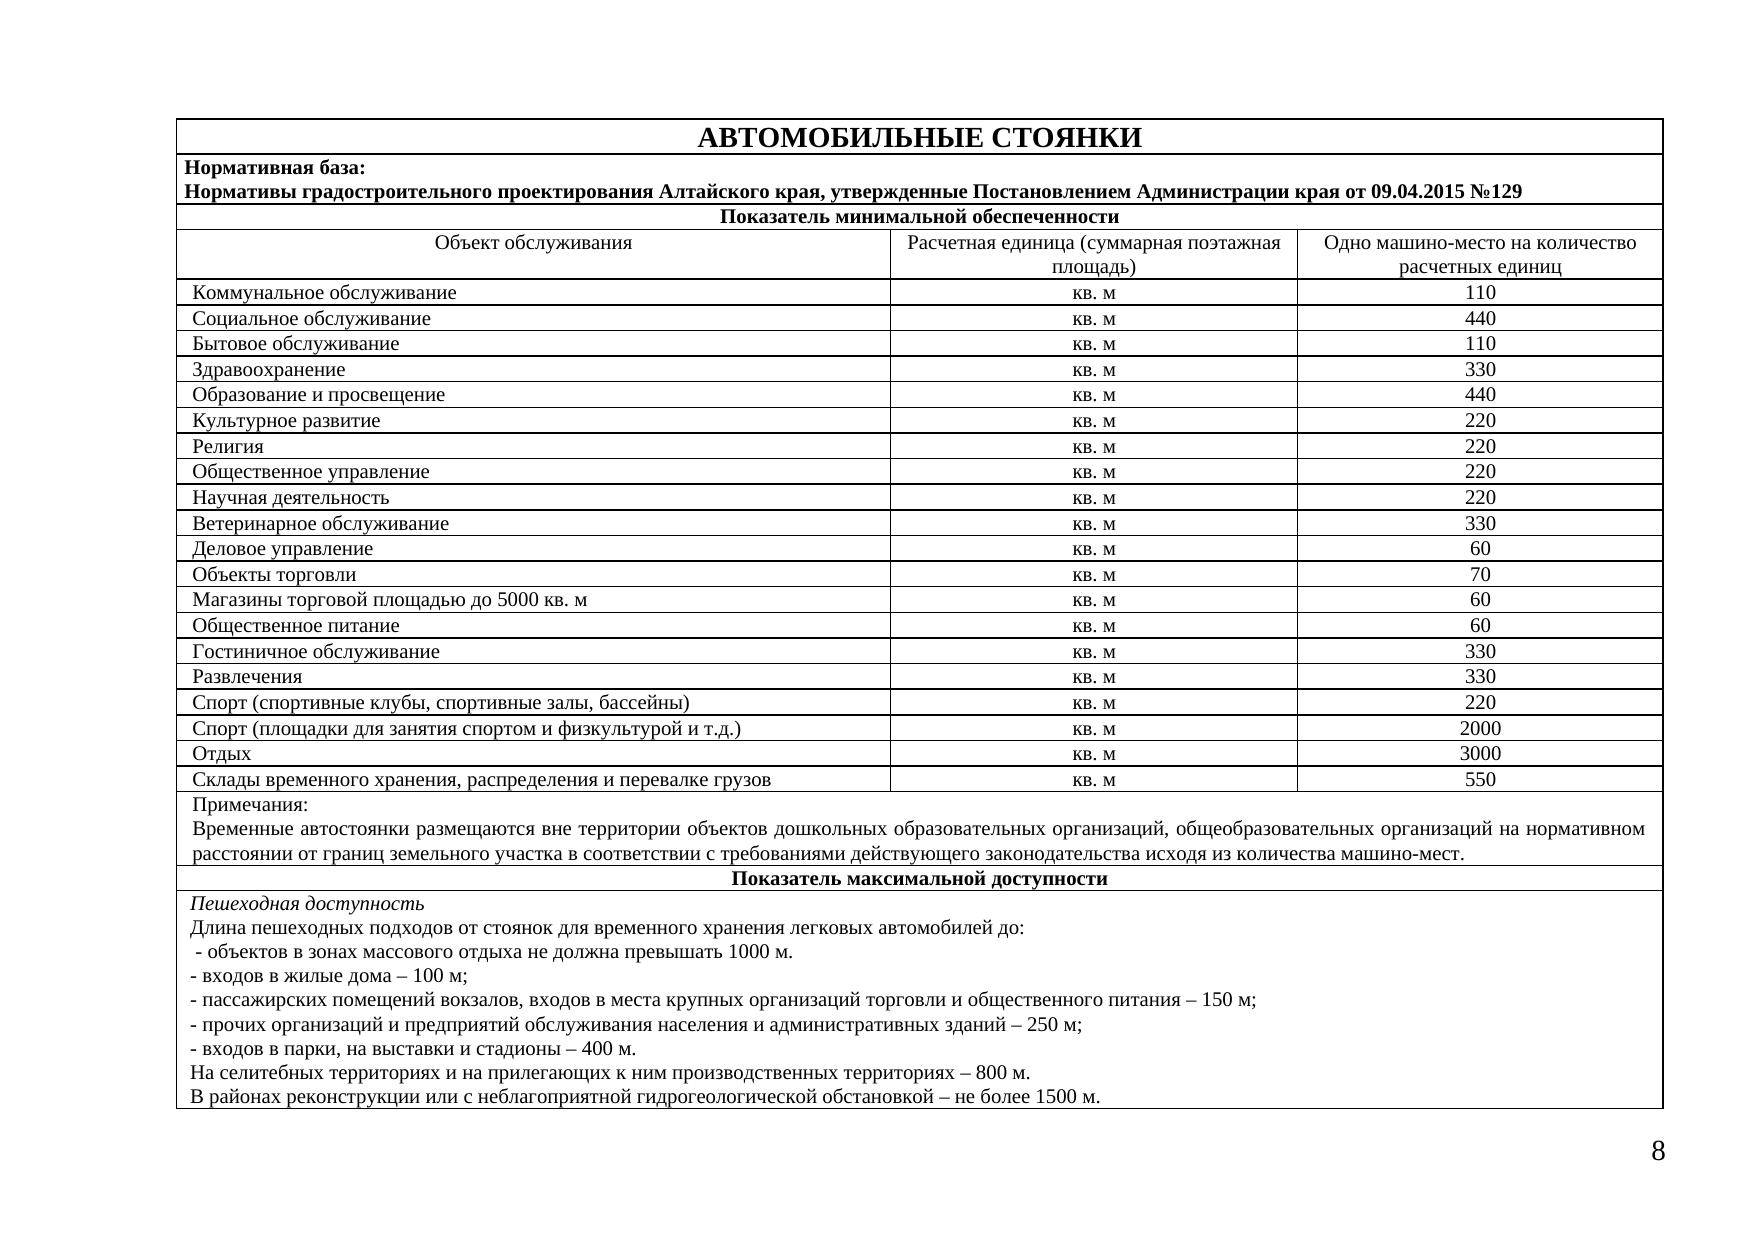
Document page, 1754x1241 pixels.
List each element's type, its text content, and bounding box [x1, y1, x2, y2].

table_cell 60 [1298, 613, 1662, 637]
table_cell Деловое управление [177, 536, 890, 560]
table_cell Научная деятельность [177, 485, 890, 509]
table_cell кв. м [891, 280, 1297, 304]
table_cell Образование и просвещение [177, 382, 890, 406]
table_cell кв. м [891, 408, 1297, 432]
table_cell 220 [1298, 434, 1662, 458]
table_cell Спорт (спортивные клубы, спортивные залы, бассейны) [177, 690, 890, 714]
table_cell Показатель минимальной обеспеченности [177, 205, 1662, 228]
table_cell Склады временного хранения, распределения и перевалке грузов [177, 767, 890, 791]
table_cell кв. м [891, 741, 1297, 765]
table_cell кв. м [891, 664, 1297, 688]
table_cell кв. м [891, 716, 1297, 739]
table_cell Магазины торговой площадью до 5000 кв. м [177, 587, 890, 611]
table_cell Культурное развитие [177, 408, 890, 432]
table_cell 220 [1298, 408, 1662, 432]
table_cell Расчетная единица (суммарная поэтажная площадь) [891, 230, 1297, 278]
table_cell 110 [1298, 280, 1662, 304]
table_cell 550 [1298, 767, 1662, 791]
table_cell Отдых [177, 741, 890, 765]
table_cell кв. м [891, 587, 1297, 611]
table_cell кв. м [891, 690, 1297, 714]
table_cell Нормативная база: Нормативы градостроительного проектирования Алтайского края, утвержденные Постановлением Администрации края от 09.04.2015 №129 [177, 155, 1662, 203]
table_cell Социальное обслуживание [177, 306, 890, 329]
table_cell кв. м [891, 382, 1297, 406]
table_cell Одно машино-место на количество расчетных единиц [1298, 230, 1662, 278]
table_cell Религия [177, 434, 890, 458]
table_cell Общественное питание [177, 613, 890, 637]
table_cell кв. м [891, 459, 1297, 483]
table_cell 330 [1298, 664, 1662, 688]
table_cell Развлечения [177, 664, 890, 688]
table_cell кв. м [891, 331, 1297, 355]
table_cell Спорт (площадки для занятия спортом и физкультурой и т.д.) [177, 716, 890, 739]
table_cell кв. м [891, 639, 1297, 663]
table_cell 60 [1298, 587, 1662, 611]
table_cell 330 [1298, 511, 1662, 534]
table_cell Ветеринарное обслуживание [177, 511, 890, 534]
table_cell Бытовое обслуживание [177, 331, 890, 355]
table_cell Гостиничное обслуживание [177, 639, 890, 663]
table_cell АВТОМОБИЛЬНЫЕ СТОЯНКИ [177, 120, 1662, 153]
table_cell Коммунальное обслуживание [177, 280, 890, 304]
table_cell 220 [1298, 485, 1662, 509]
table_cell кв. м [891, 767, 1297, 791]
table_cell кв. м [891, 562, 1297, 586]
table_cell Пешеходная доступность Длина пешеходных подходов от стоянок для временного хранения легковых автомобилей до: - объектов в зонах массового отдыха не должна превышать 1000 м. - входов в жилые дома – 100 м; - пассажирских помещений вокзалов, входов в места крупных организаций торговли и общественного питания – 150 м; - прочих организаций и предприятий обслуживания населения и административных зданий – 250 м; - входов в парки, на выставки и стадионы – 400 м. На селитебных территориях и на прилегающих к ним производственных территориях – 800 м. В районах реконструкции или с неблагоприятной гидрогеологической обстановкой – не более 1500 м. [177, 891, 1662, 1108]
table_cell 440 [1298, 382, 1662, 406]
table_cell 70 [1298, 562, 1662, 586]
table_cell Показатель максимальной доступности [177, 866, 1662, 890]
table_cell 330 [1298, 357, 1662, 381]
table_cell 220 [1298, 690, 1662, 714]
table_cell кв. м [891, 434, 1297, 458]
table_cell 60 [1298, 536, 1662, 560]
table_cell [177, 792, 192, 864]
table_cell 330 [1298, 639, 1662, 663]
table_cell Объекты торговли [177, 562, 890, 586]
table_cell Общественное управление [177, 459, 890, 483]
table_cell 3000 [1298, 741, 1662, 765]
table_cell 220 [1298, 459, 1662, 483]
table_cell кв. м [891, 306, 1297, 329]
table_cell кв. м [891, 357, 1297, 381]
table_cell кв. м [891, 536, 1297, 560]
table_cell кв. м [891, 511, 1297, 534]
table_cell Объект обслуживания [177, 230, 890, 278]
table_cell кв. м [891, 485, 1297, 509]
table_cell 440 [1298, 306, 1662, 329]
table_cell 110 [1298, 331, 1662, 355]
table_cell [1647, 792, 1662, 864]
table_cell кв. м [891, 613, 1297, 637]
table_cell Здравоохранение [177, 357, 890, 381]
table_cell 2000 [1298, 716, 1662, 739]
